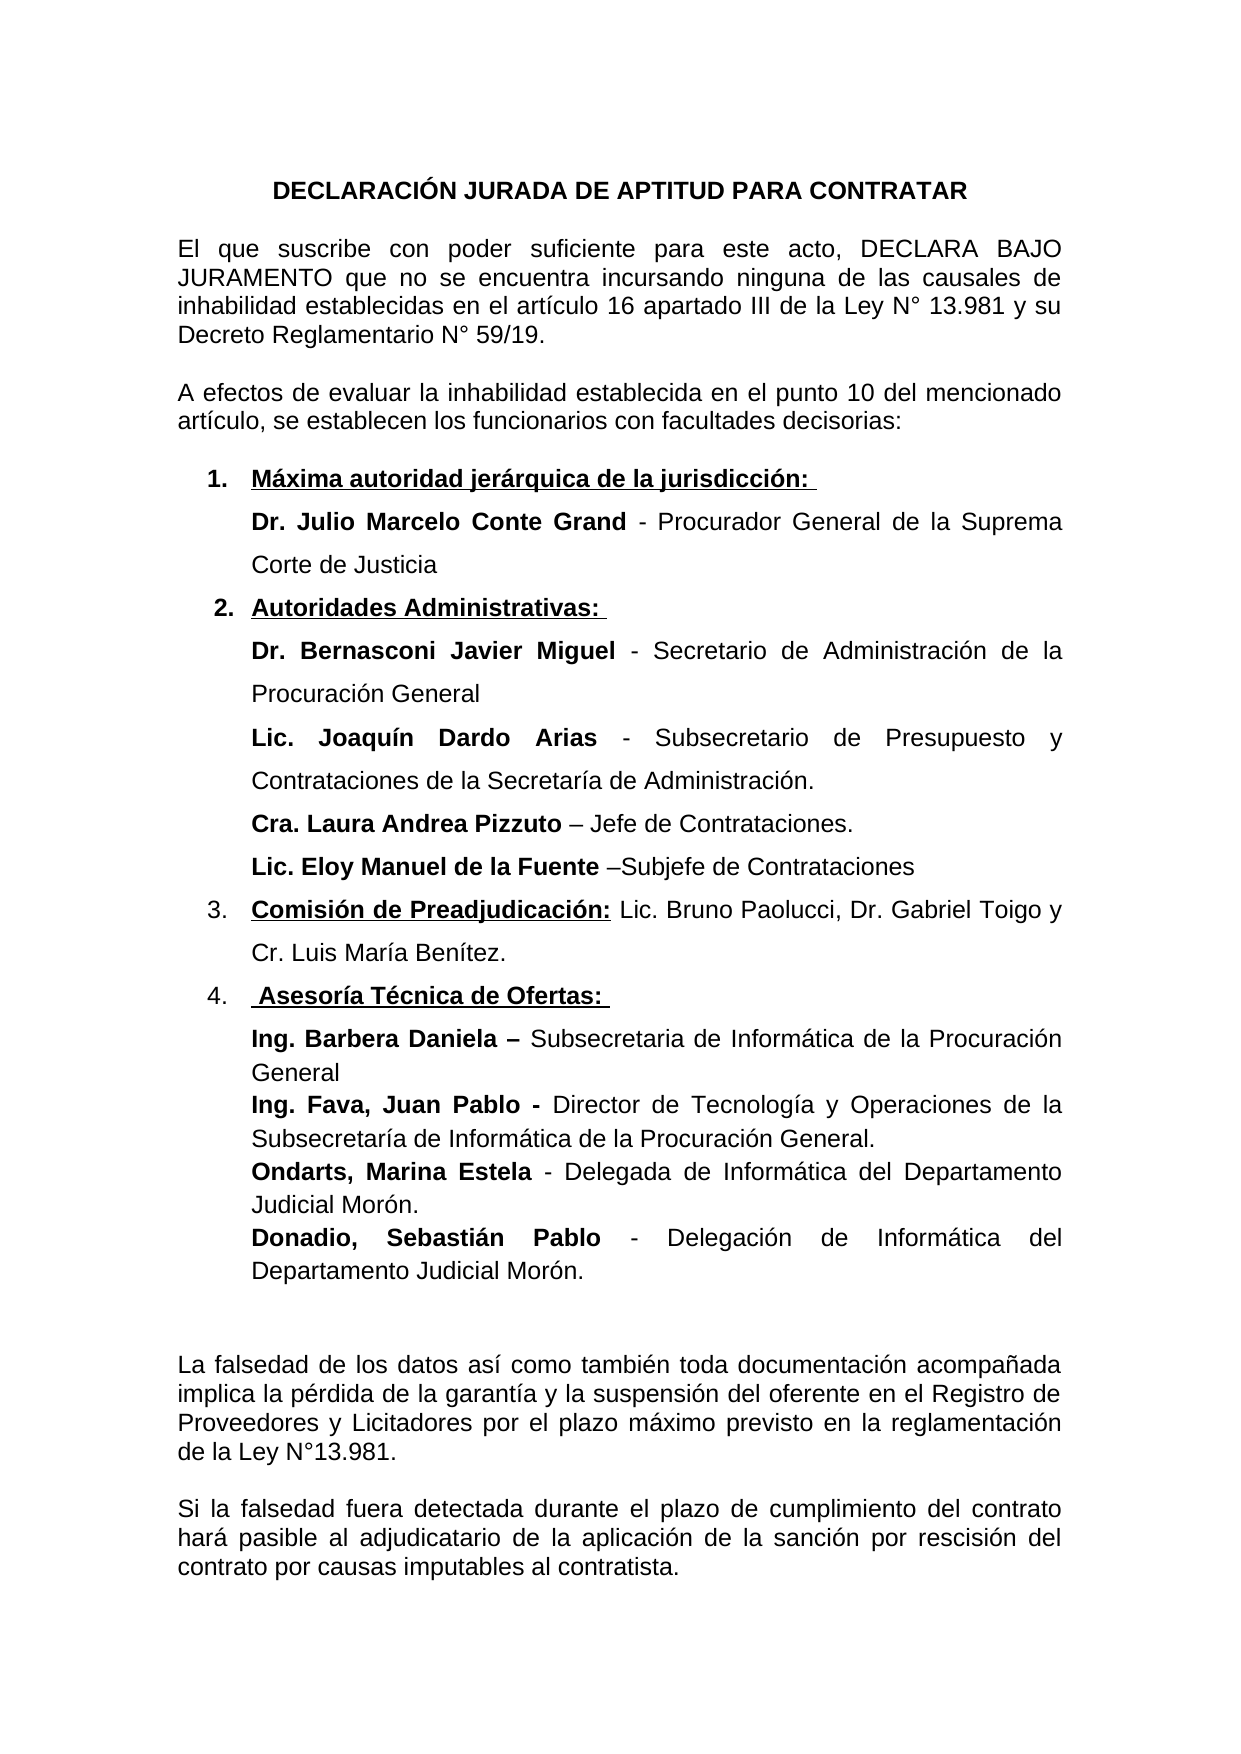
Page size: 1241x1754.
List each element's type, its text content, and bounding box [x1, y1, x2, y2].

list Ing. Barbera Daniela – Subsecretaria de Informática de la Procuración General [251, 1024, 1063, 1086]
list Dr. Julio Marcelo Conte Grand - Procurador General de la Suprema Corte de Justicia [251, 507, 1063, 579]
list Autoridades Administrativas: [213, 593, 1063, 622]
list Ing. Fava, Juan Pablo - Director de Tecnología y Operaciones de la Subsecretaría de Informática de la Procuración General. [251, 1091, 1063, 1152]
text Dr. Bernasconi Javier Miguel - Secretario de Administración de la Procuración General [251, 636, 1063, 708]
text DECLARACIÓN JURADA DE APTITUD PARA CONTRATAR [177, 176, 1063, 205]
text Si la falsedad fuera detectada durante el plazo de cumplimiento del contrato hará pasible al adjudicatario de la aplicación de la sanción por rescisión del contrato por causas imputables al contratista. [177, 1494, 1063, 1580]
text El que suscribe con poder suficiente para este acto, DECLARA BAJO JURAMENTO que no se encuentra incursando ninguna de las causales de inhabilidad establecidas en el artículo 16 apartado III de la Ley N° 13.981 y su Decreto Reglamentario N° 59/19. [177, 234, 1063, 349]
list Ondarts, Marina Estela - Delegada de Informática del Departamento Judicial Morón. [251, 1157, 1063, 1218]
list Máxima autoridad jerárquica de la jurisdicción: [207, 464, 1063, 493]
list Comisión de Preadjudicación: Lic. Bruno Paolucci, Dr. Gabriel Toigo y Cr. Luis María Benítez. [207, 895, 1063, 967]
text A efectos de evaluar la inhabilidad establecida en el punto 10 del mencionado artículo, se establecen los funcionarios con facultades decisorias: [177, 378, 1063, 435]
list Asesoría Técnica de Ofertas: [207, 981, 1063, 1010]
text Cra. Laura Andrea Pizzuto – Jefe de Contrataciones. [251, 809, 1063, 838]
text La falsedad de los datos así como también toda documentación acompañada implica la pérdida de la garantía y la suspensión del oferente en el Registro de Proveedores y Licitadores por el plazo máximo previsto en la reglamentación de la Ley N°13.981. [177, 1350, 1063, 1465]
text Lic. Joaquín Dardo Arias - Subsecretario de Presupuesto y Contrataciones de la Secretaría de Administración. [251, 723, 1063, 794]
text Lic. Eloy Manuel de la Fuente –Subjefe de Contrataciones [177, 852, 1063, 881]
list Donadio, Sebastián Pablo - Delegación de Informática del Departamento Judicial Morón. [251, 1223, 1063, 1284]
